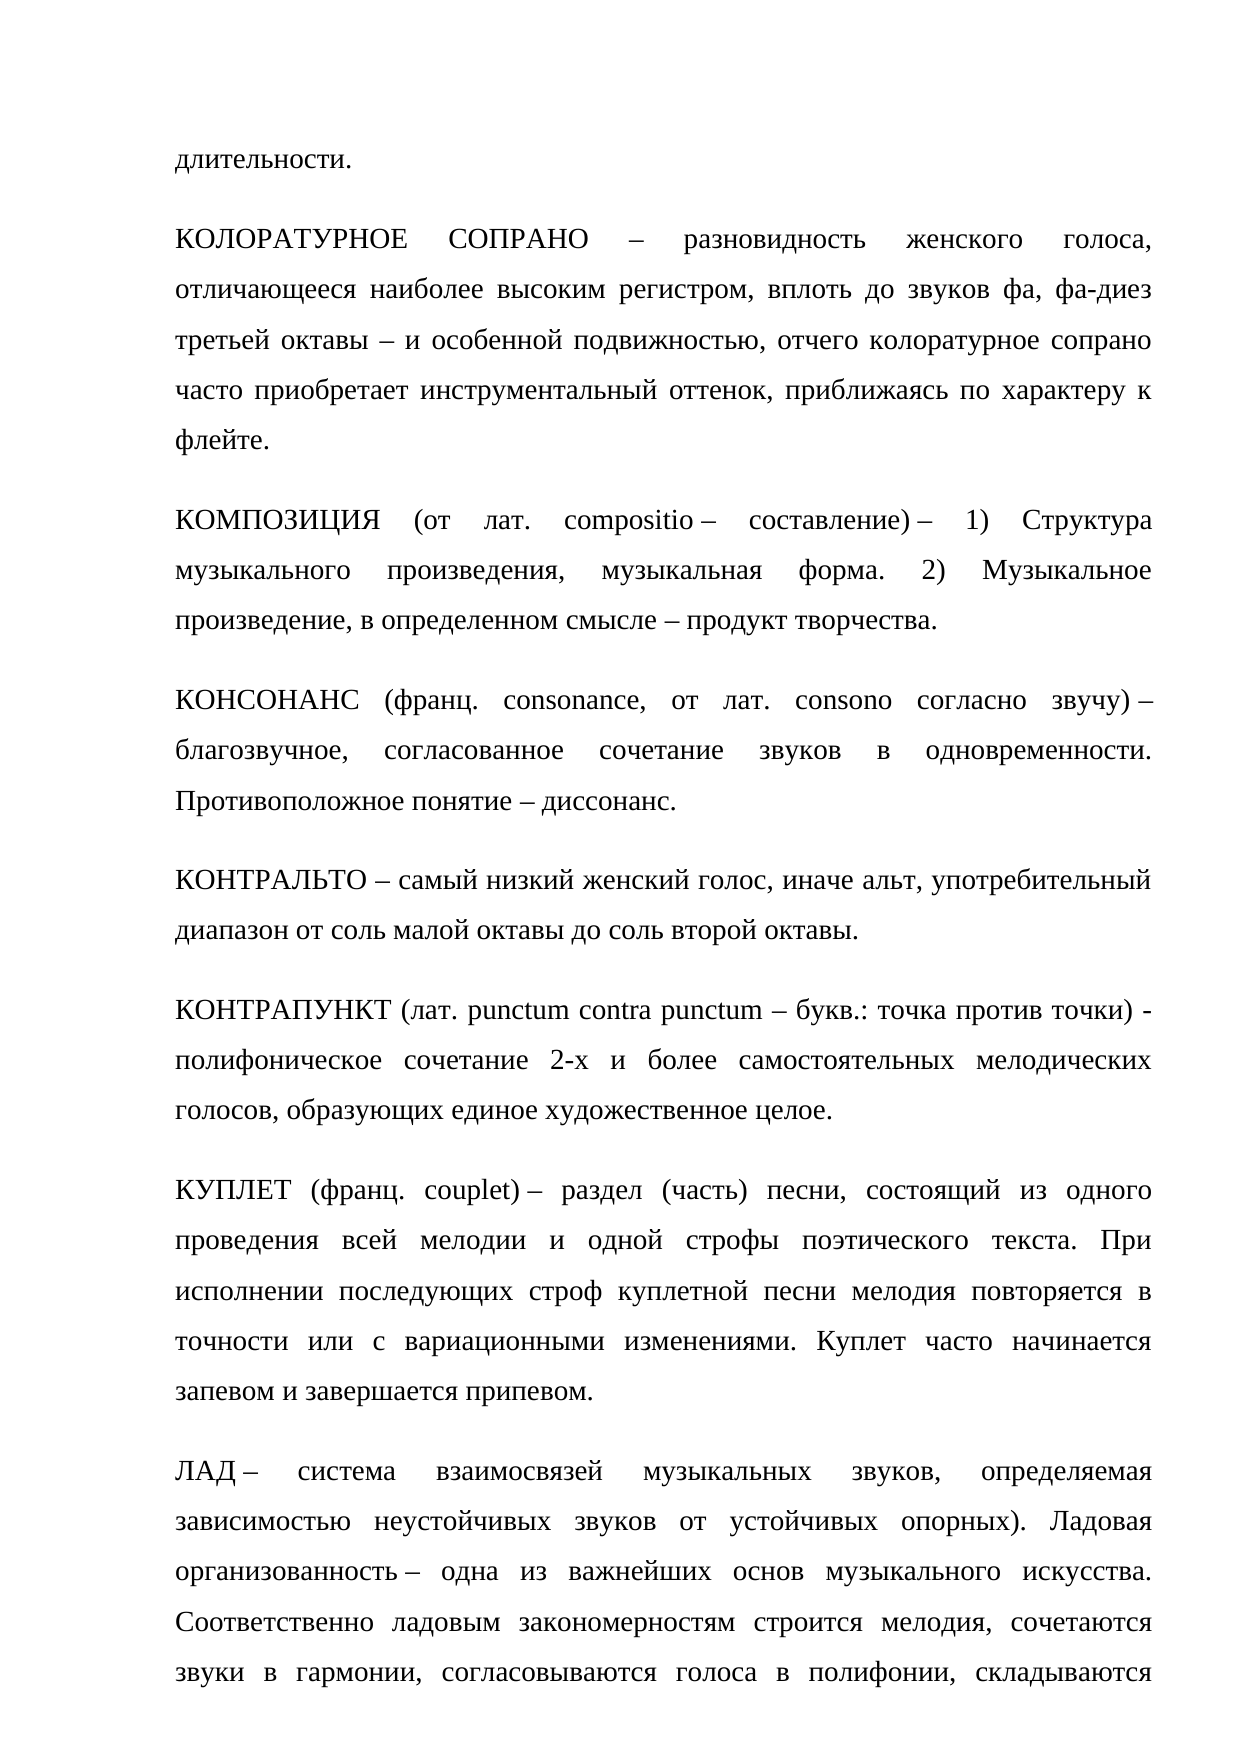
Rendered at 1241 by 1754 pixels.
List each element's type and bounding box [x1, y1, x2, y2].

table_cell [169, 106, 1159, 1694]
